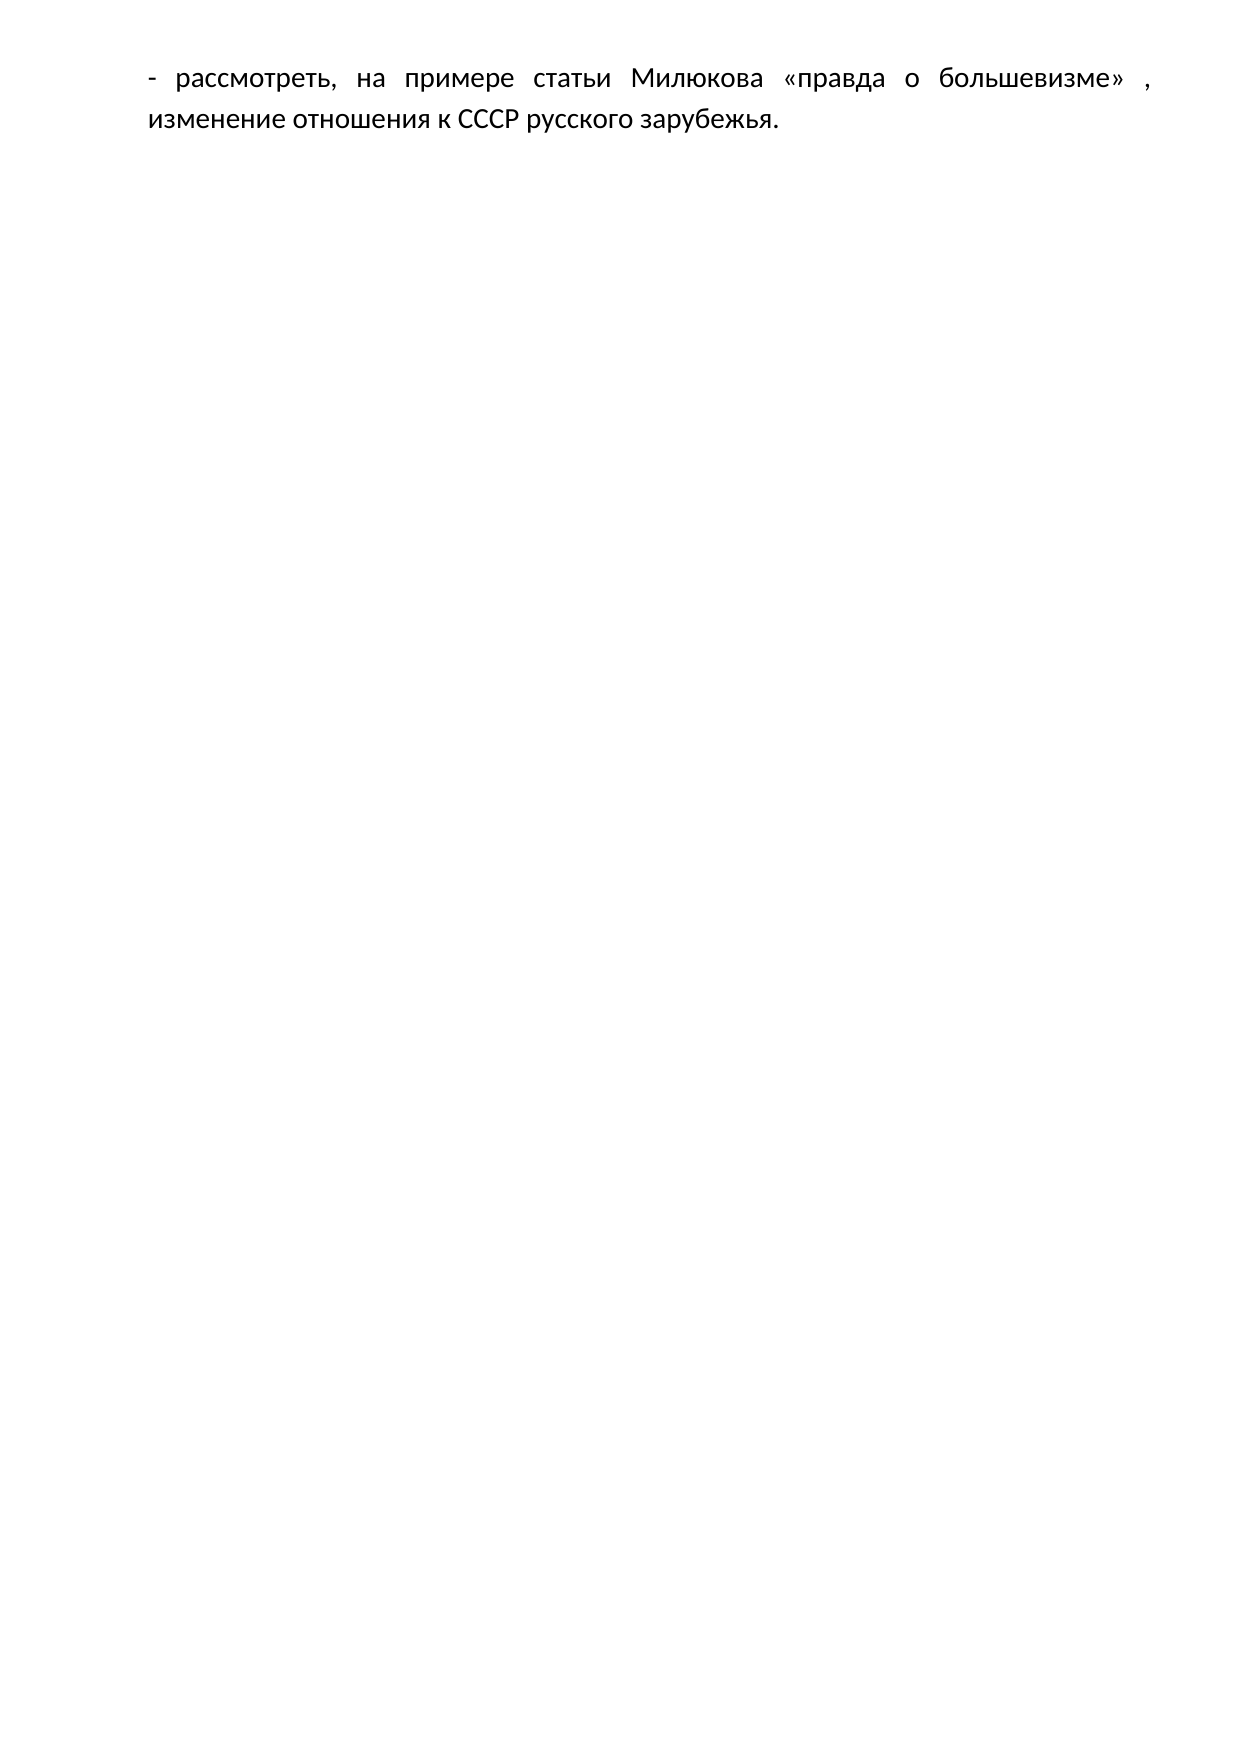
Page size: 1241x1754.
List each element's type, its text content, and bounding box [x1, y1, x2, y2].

text - рассмотреть, на примере статьи Милюкова «правда о большевизме» , изменение отношения к СССР русского зарубежья. [148, 59, 1152, 136]
